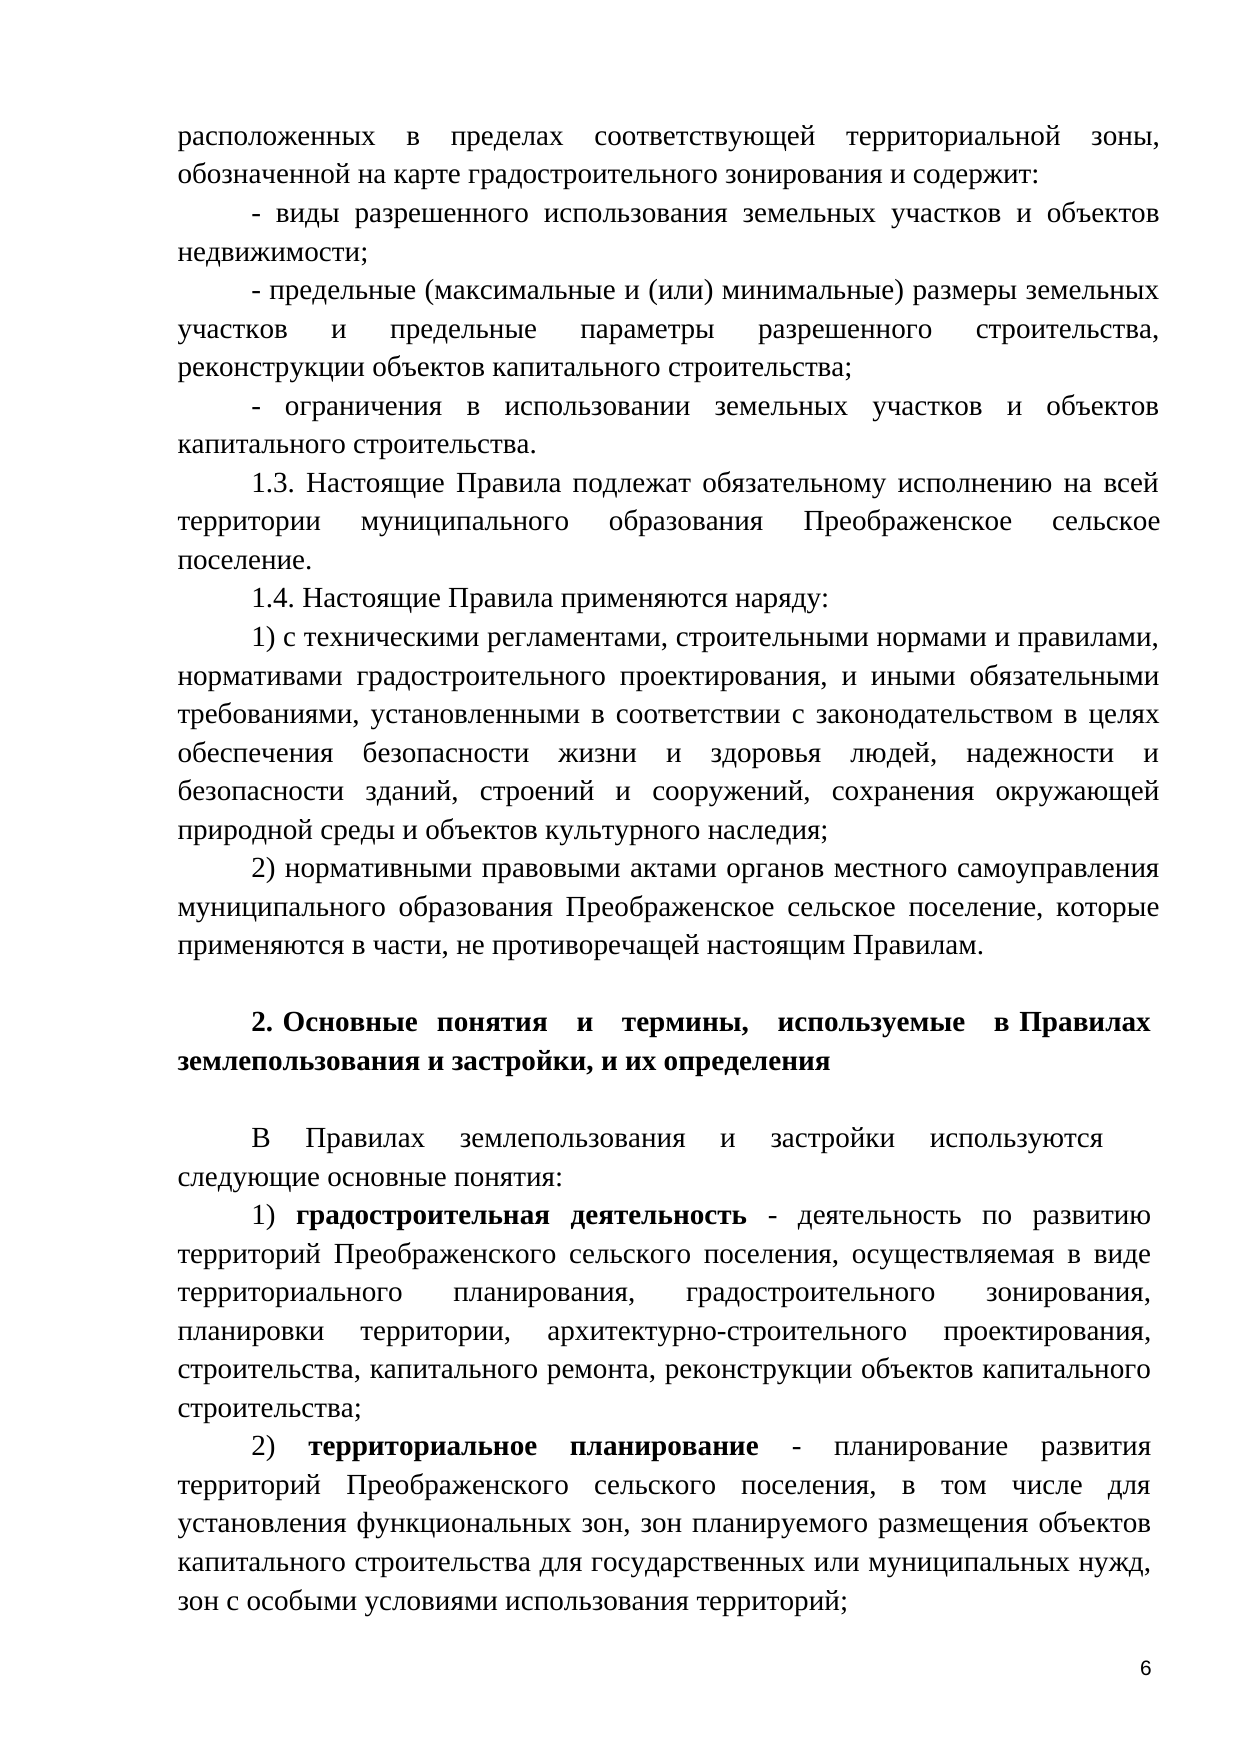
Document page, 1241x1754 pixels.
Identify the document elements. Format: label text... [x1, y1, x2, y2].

text - виды разрешенного использования земельных участков и объектов недвижимости; [177, 195, 1160, 267]
text 1.4. Настоящие Правила применяются наряду: [177, 581, 1160, 614]
text 2) территориальное планирование - планирование развития территорий Преображенского сельского поселения, в том числе для установления функциональных зон, зон планируемого размещения объектов капитального строительства для государственных или муниципальных нужд, зон с особыми условиями использования территорий; [177, 1428, 1152, 1616]
text 1) с техническими регламентами, строительными нормами и правилами, нормативами градостроительного проектирования, и иными обязательными требованиями, установленными в соответствии с законодательством в целях обеспечения безопасности жизни и здоровья людей, надежности и безопасности зданий, строений и сооружений, сохранения окружающей природной среды и объектов культурного наследия; [177, 619, 1160, 845]
text 2) нормативными правовыми актами органов местного самоуправления муниципального образования Преображенское сельское поселение, которые применяются в части, не противоречащей настоящим Правилам. [177, 850, 1160, 961]
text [177, 118, 1160, 190]
text 1) градостроительная деятельность - деятельность по развитию территорий Преображенского сельского поселения, осуществляемая в виде территориального планирования, градостроительного зонирования, планировки территории, архитектурно-строительного проектирования, строительства, капитального ремонта, реконструкции объектов капитального строительства; [177, 1197, 1152, 1423]
text - ограничения в использовании земельных участков и объектов капитального строительства. [177, 388, 1160, 460]
text 1.3. Настоящие Правила подлежат обязательному исполнению на всей территории муниципального образования Преображенское сельское поселение. [177, 465, 1160, 576]
text - предельные (максимальные и (или) минимальные) размеры земельных участков и предельные параметры разрешенного строительства, реконструкции объектов капитального строительства; [177, 272, 1160, 383]
text 2. Основные понятия и термины, используемые в Правилах землепользования и застройки, и их определения [177, 1004, 1152, 1077]
text В Правилах землепользования и застройки используются следующие основные понятия: [177, 1120, 1104, 1192]
